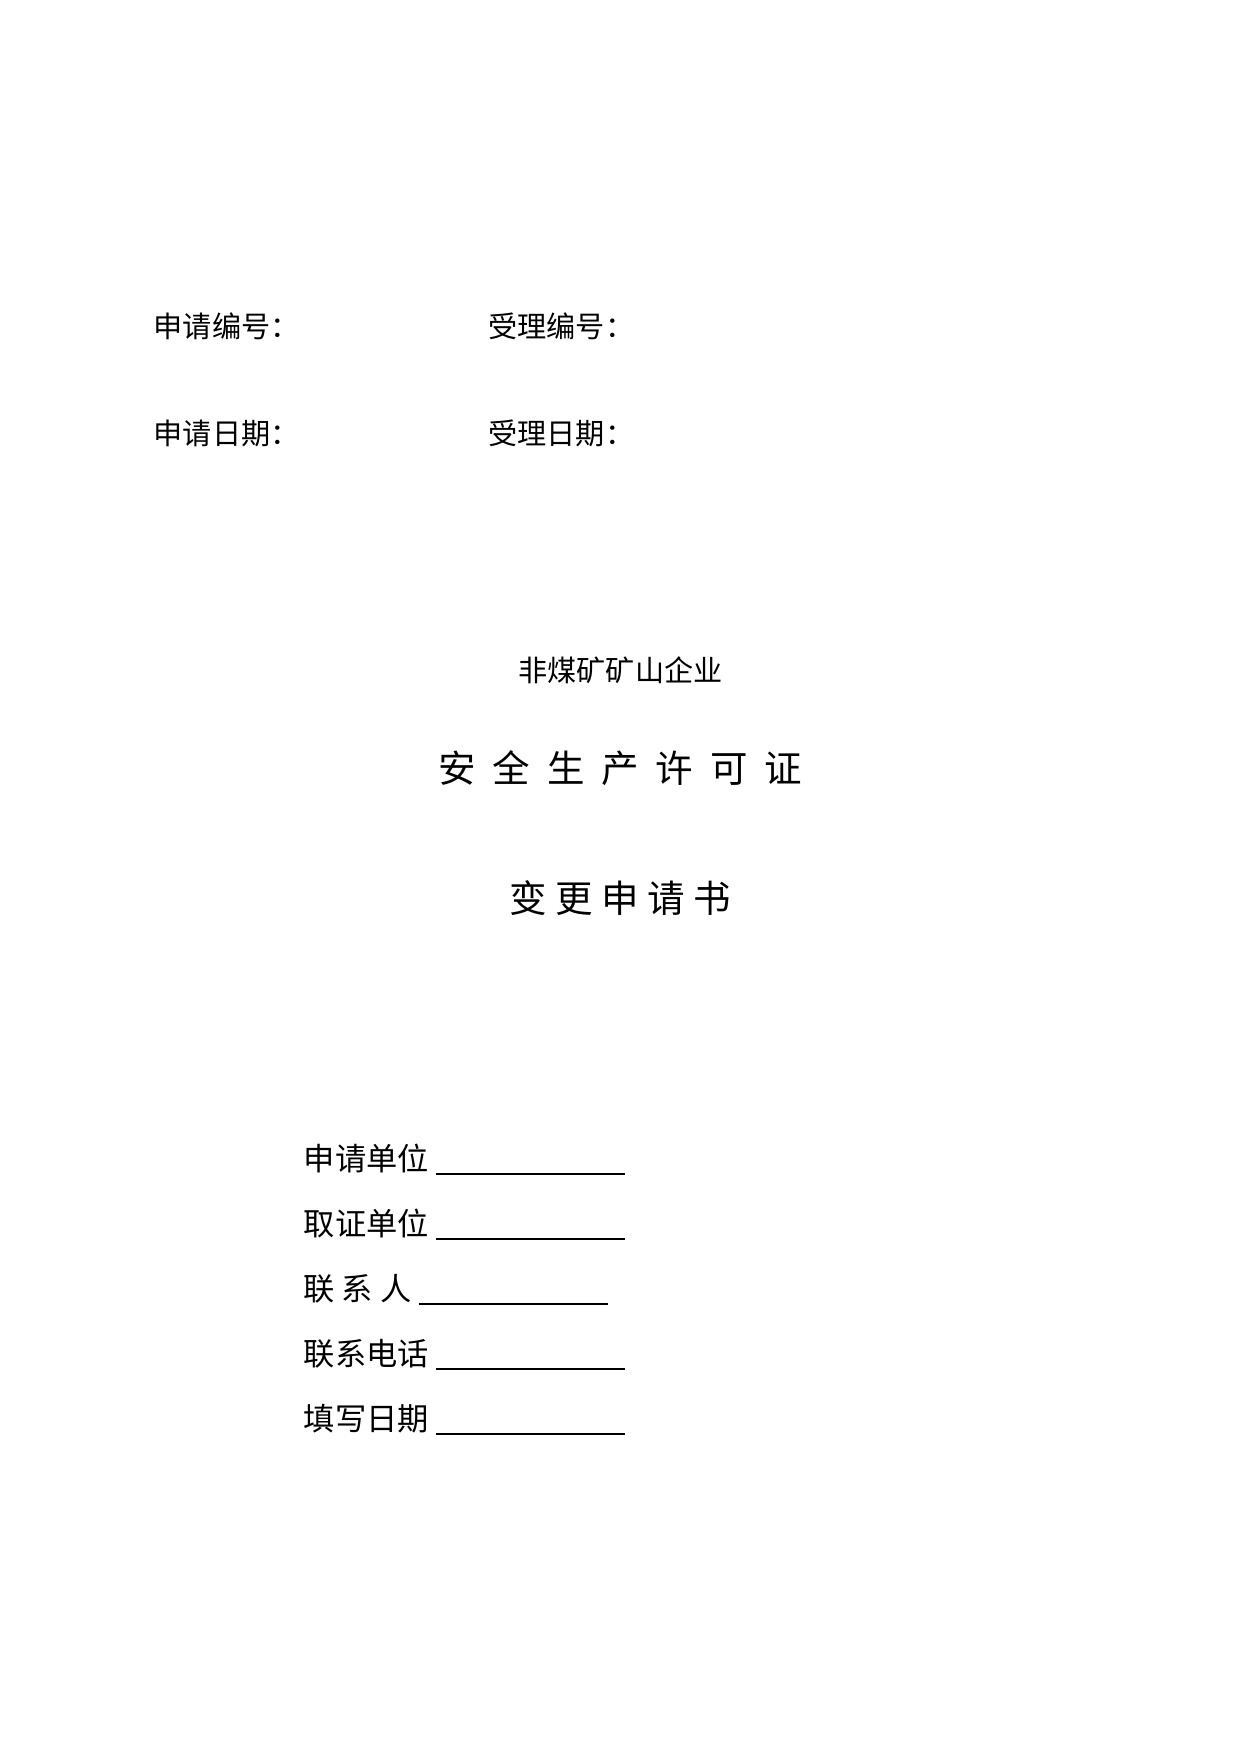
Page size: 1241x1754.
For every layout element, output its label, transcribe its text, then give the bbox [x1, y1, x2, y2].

text 非煤矿矿山企业 [153, 637, 1087, 702]
text 安 全 生 产 许 可 证 [153, 734, 1087, 799]
text 取证单位 [153, 1189, 1087, 1254]
text 联 系 人 [153, 1254, 1087, 1319]
text 变 更 申 请 书 [153, 864, 1087, 929]
text 申请单位 [153, 1124, 1087, 1189]
text 申请日期： 受理日期： [153, 399, 1087, 464]
text 填写日期 [153, 1384, 1087, 1449]
text 联系电话 [153, 1319, 1087, 1384]
text 申请编号： 受理编号： [153, 292, 1087, 357]
